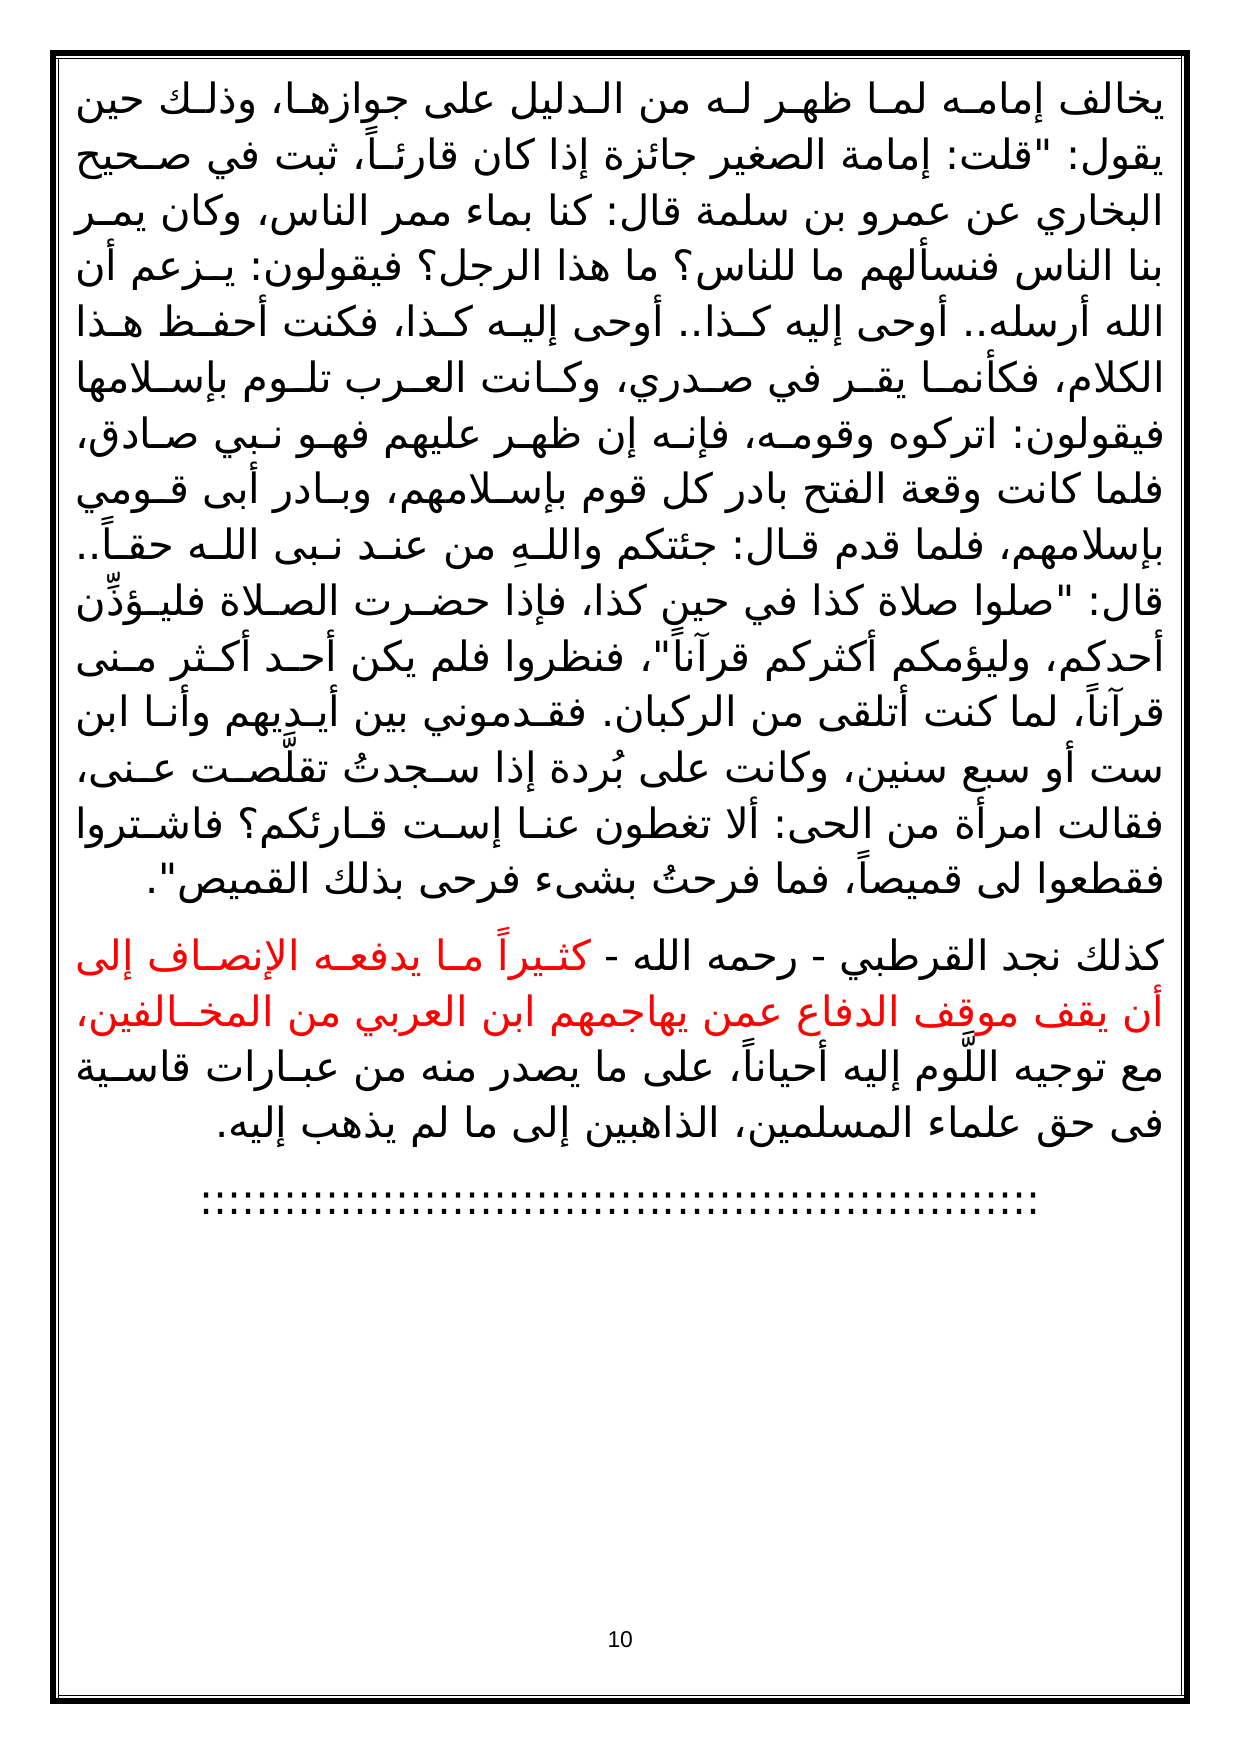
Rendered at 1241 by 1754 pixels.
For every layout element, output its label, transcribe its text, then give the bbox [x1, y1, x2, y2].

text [75, 75, 1165, 904]
text كذلك نجد القرطبي - رحمه الله - كثيراً ما يدفعه الإنصاف إلى أن يقف موقف الدفاع عمن يهاجمهم ابن العربي من المخالفين، مع توجيه اللَّوم إليه أحياناً، على ما يصدر منه من عبارات قاسية فى حق علماء المسلمين، الذاهبين إلى ما لم يذهب إليه. [75, 932, 1165, 1147]
text :::::::::::::::::::::::::::::::::::::::::::::::::::::::::::: [75, 1176, 1165, 1224]
